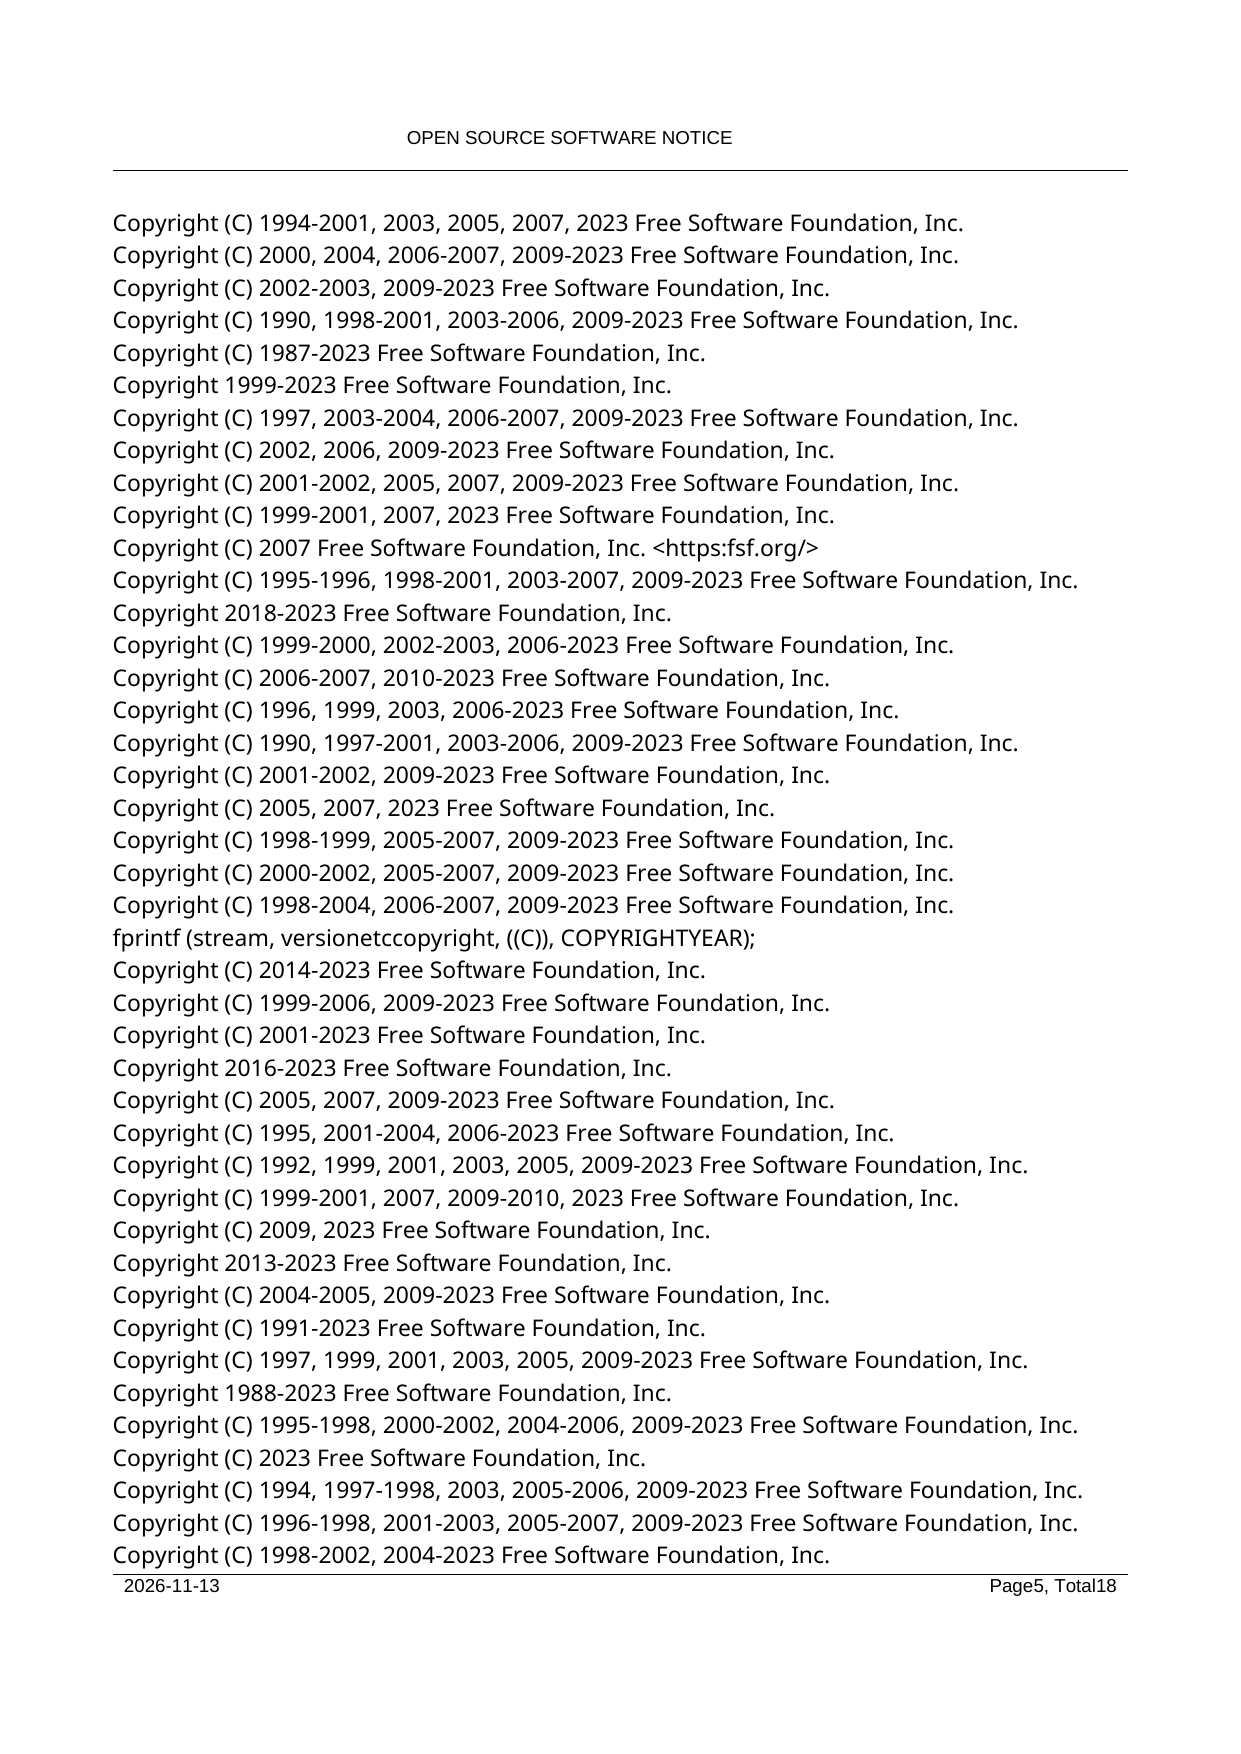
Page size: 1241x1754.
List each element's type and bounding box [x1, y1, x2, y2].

text [112, 206, 1128, 1571]
